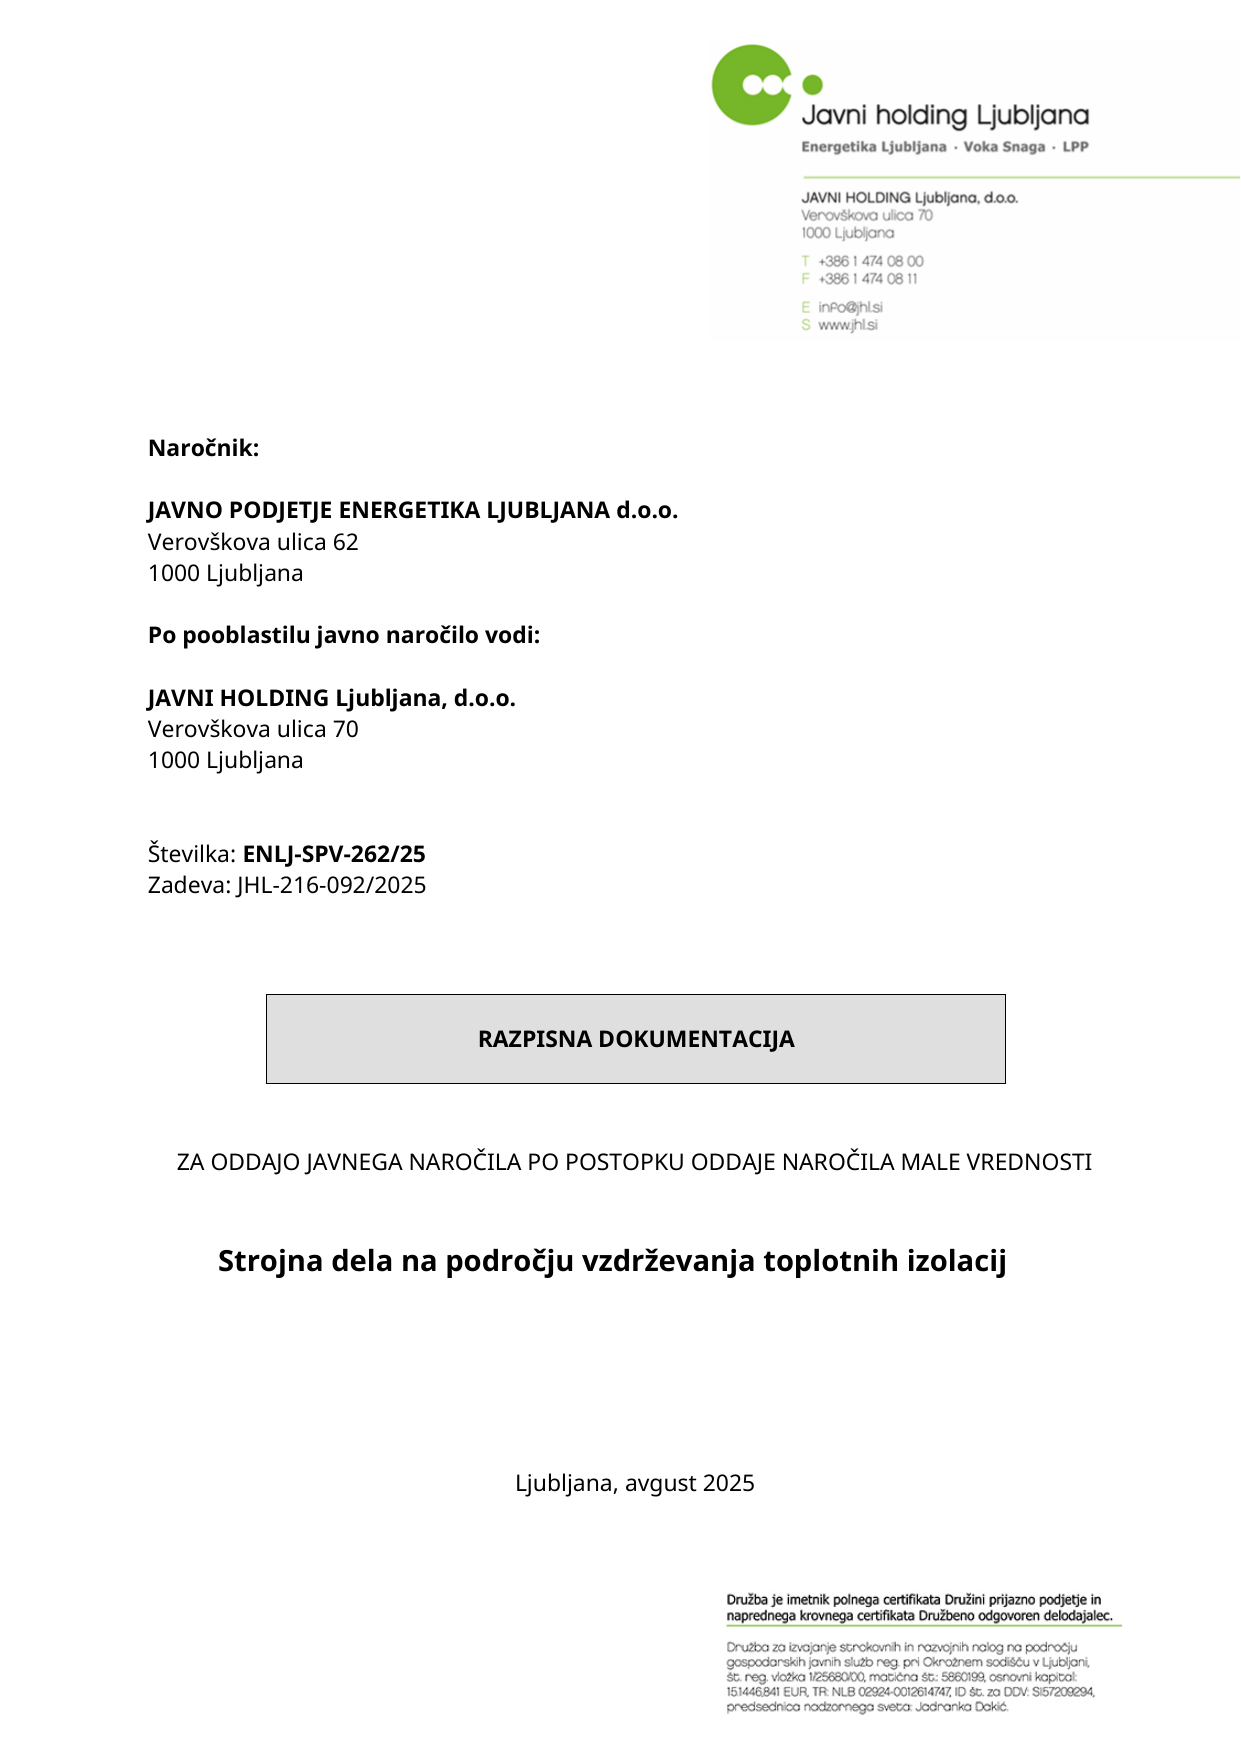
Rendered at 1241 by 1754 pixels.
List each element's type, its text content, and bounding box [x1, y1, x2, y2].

text JAVNI HOLDING Ljubljana, d.o.o. [148, 682, 1122, 713]
text Strojna dela na področju vzdrževanja toplotnih izolacij [148, 1240, 1078, 1280]
text Verovškova ulica 62 [148, 525, 1122, 557]
text Številka: ENLJ-SPV-262/25 [148, 838, 1122, 869]
text ZA ODDAJO JAVNEGA NAROČILA PO POSTOPKU ODDAJE NAROČILA MALE VREDNOSTI [148, 1146, 1122, 1178]
text Verovškova ulica 70 [148, 713, 1122, 744]
text 1000 Ljubljana [148, 744, 1122, 775]
text 1000 Ljubljana [148, 557, 1122, 588]
text Ljubljana, avgust 2025 [148, 1467, 1122, 1498]
table_header RAZPISNA DOKUMENTACIJA [267, 995, 1005, 1083]
text Po pooblastilu javno naročilo vodi: [148, 619, 1122, 650]
text JAVNO PODJETJE ENERGETIKA LJUBLJANA d.o.o. [148, 494, 1122, 525]
picture [707, 41, 1241, 341]
text Zadeva: JHL-216-092/2025 [148, 869, 1122, 900]
text Naročnik: [148, 432, 989, 463]
picture [723, 1587, 1123, 1717]
